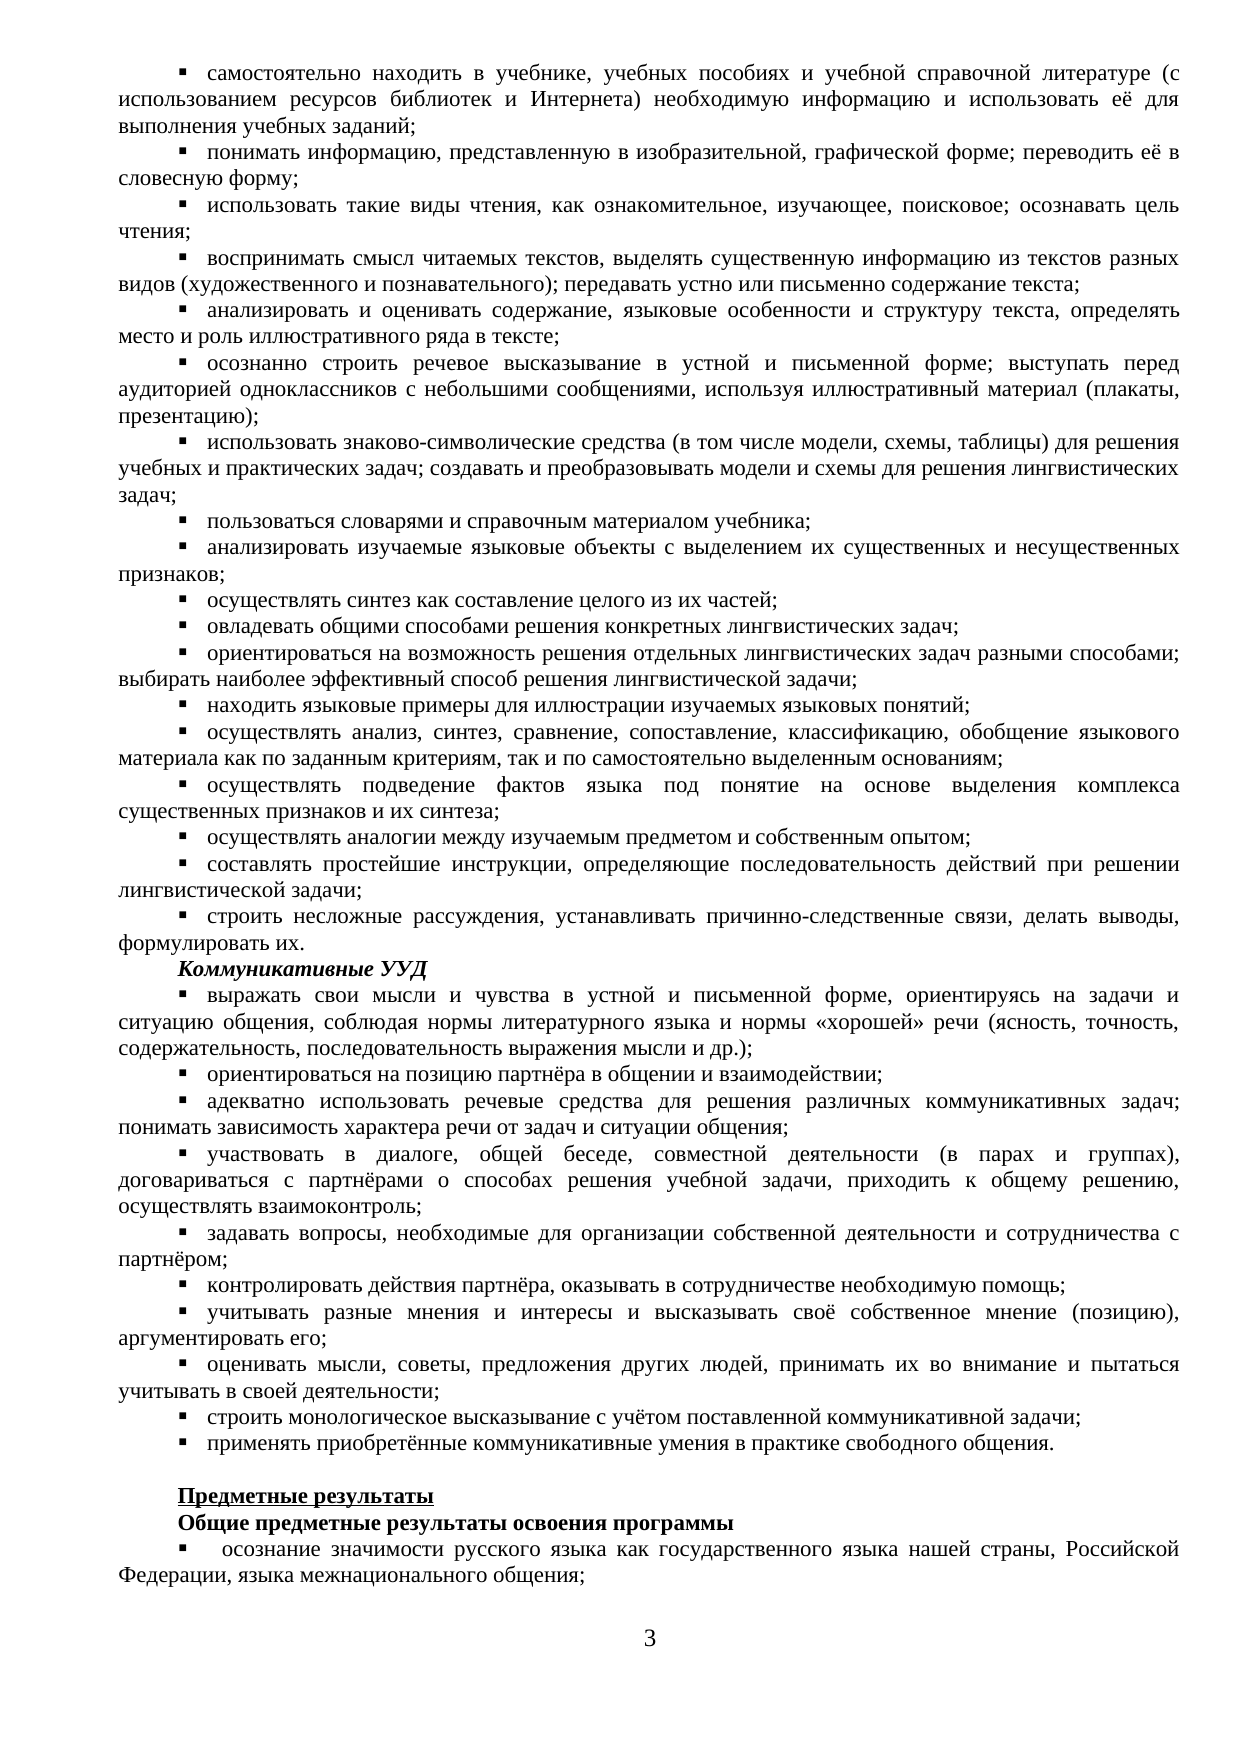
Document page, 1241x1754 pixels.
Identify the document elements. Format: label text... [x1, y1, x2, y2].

list воспринимать смысл читаемых текстов, выделять существенную информацию из текстов разных видов (художественного и познавательного); передавать устно или письменно содержание текста; [118, 243, 1181, 296]
list находить языковые примеры для иллюстрации изучаемых языковых понятий; [118, 692, 1181, 718]
list выражать свои мысли и чувства в устной и письменной форме, ориентируясь на задачи и ситуацию общения, соблюдая нормы литературного языка и нормы «хорошей» речи (ясность, точность, содержательность, последовательность выражения мысли и др.); [118, 981, 1181, 1061]
list использовать знаково-символические средства (в том числе модели, схемы, таблицы) для решения учебных и практических задач; создавать и преобразовывать модели и схемы для решения лингвистических задач; [118, 428, 1181, 507]
list учитывать разные мнения и интересы и высказывать своё собственное мнение (позицию), аргументировать его; [118, 1298, 1181, 1350]
list адекватно использовать речевые средства для решения различных коммуникативных задач; понимать зависимость характера речи от задач и ситуации общения; [118, 1087, 1181, 1139]
list участвовать в диалоге, общей беседе, совместной деятельности (в парах и группах), договариваться с партнёрами о способах решения учебной задачи, приходить к общему решению, осуществлять взаимоконтроль; [118, 1139, 1181, 1219]
list ориентироваться на позицию партнёра в общении и взаимодействии; [118, 1061, 1181, 1087]
list осуществлять анализ, синтез, сравнение, сопоставление, классификацию, обобщение языкового материала как по заданным критериям, так и по самостоятельно выделенным основаниям; [118, 718, 1181, 771]
list осуществлять синтез как составление целого из их частей; [118, 586, 1181, 612]
list овладевать общими способами решения конкретных лингвистических задач; [118, 612, 1181, 639]
list анализировать изучаемые языковые объекты с выделением их существенных и несущественных признаков; [118, 533, 1181, 586]
list самостоятельно находить в учебнике, учебных пособиях и учебной справочной литературе (с использованием ресурсов библиотек и Интернета) необходимую информацию и использовать её для выполнения учебных заданий; [118, 59, 1181, 138]
list ориентироваться на возможность решения отдельных лингвистических задач разными способами; выбирать наиболее эффективный способ решения лингвистической задачи; [118, 639, 1181, 692]
list использовать такие виды чтения, как ознакомительное, изучающее, поисковое; осознавать цель чтения; [118, 191, 1181, 243]
list понимать информацию, представленную в изобразительной, графической форме; переводить её в словесную форму; [118, 138, 1181, 191]
list применять приобретённые коммуникативные умения в практике свободного общения. [118, 1429, 1181, 1456]
list задавать вопросы, необходимые для организации собственной деятельности и сотрудничества с партнёром; [118, 1219, 1181, 1271]
list осуществлять подведение фактов языка под понятие на основе выделения комплекса существенных признаков и их синтеза; [118, 771, 1181, 823]
list строить монологическое высказывание с учётом поставленной коммуникативной задачи; [118, 1403, 1181, 1429]
text Предметные результаты [118, 1482, 1181, 1508]
list строить несложные рассуждения, устанавливать причинно-следственные связи, делать выводы, формулировать их. [118, 902, 1181, 955]
list анализировать и оценивать содержание, языковые особенности и структуру текста, определять место и роль иллюстративного ряда в тексте; [118, 296, 1181, 349]
list осознание значимости русского языка как государственного языка нашей страны, Российской Федерации, языка межнационального общения; [118, 1535, 1181, 1588]
list оценивать мысли, советы, предложения других людей, принимать их во внимание и пытаться учитывать в своей деятельности; [118, 1350, 1181, 1403]
list осознанно строить речевое высказывание в устной и письменной форме; выступать перед аудиторией одноклассников с небольшими сообщениями, используя иллюстративный материал (плакаты, презентацию); [118, 349, 1181, 428]
text Коммуникативные УУД [118, 955, 1181, 981]
list контролировать действия партнёра, оказывать в сотрудничестве необходимую помощь; [118, 1271, 1181, 1298]
list осуществлять аналогии между изучаемым предметом и собственным опытом; [118, 823, 1181, 850]
text Общие предметные результаты освоения программы [118, 1508, 1181, 1535]
list пользоваться словарями и справочным материалом учебника; [118, 507, 1181, 533]
list составлять простейшие инструкции, определяющие последовательность действий при решении лингвистической задачи; [118, 850, 1181, 902]
